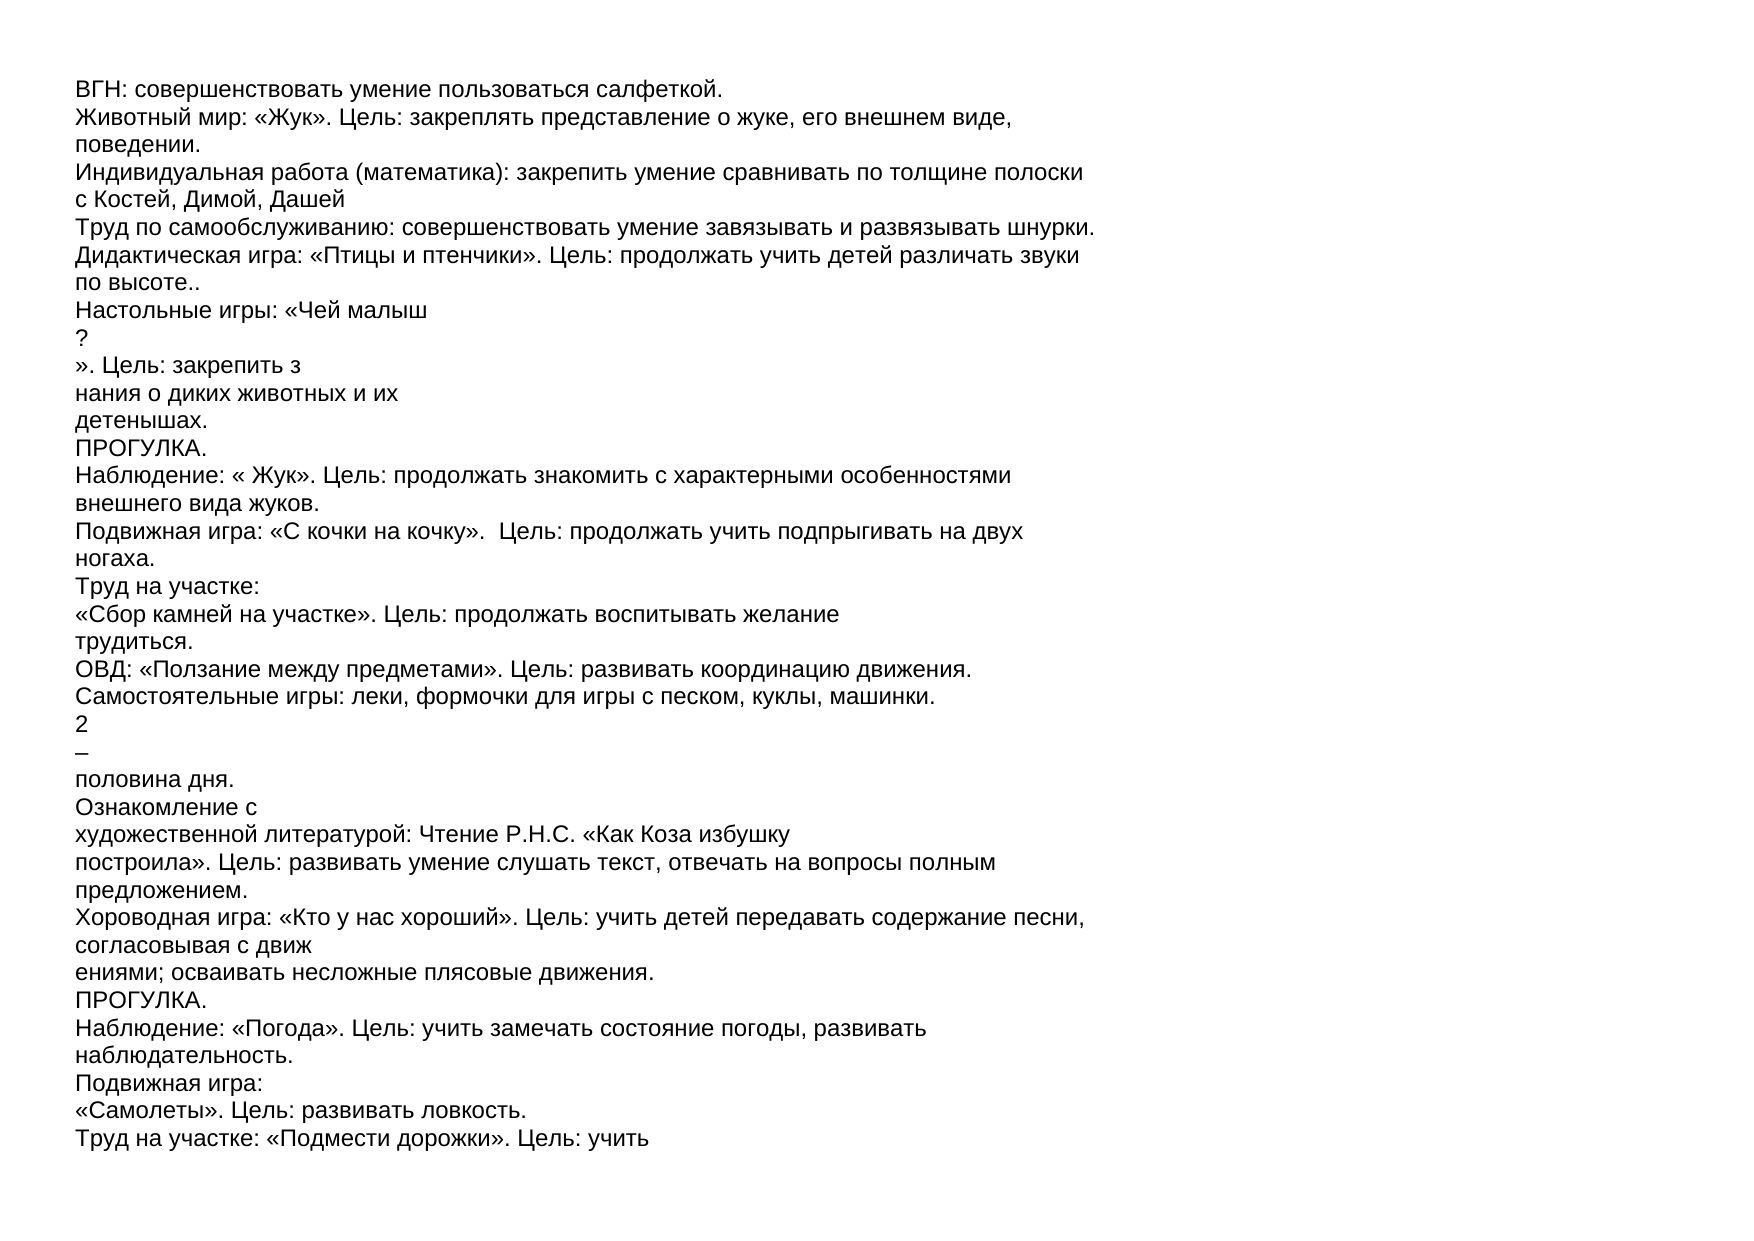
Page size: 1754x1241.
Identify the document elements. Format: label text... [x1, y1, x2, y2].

text Дидактическая игра: «Птицы и птенчики». Цель: продолжать учить детей различать звуки [75, 241, 1679, 268]
text ». Цель: закрепить з [75, 351, 1679, 379]
text с Костей, Димой, Дашей [75, 185, 1679, 213]
text построила». Цель: развивать умение слушать текст, отвечать на вопросы полным [75, 848, 1679, 876]
text по высоте.. [75, 268, 1679, 296]
text ениями; осваивать несложные плясовые движения. [75, 958, 1679, 986]
text Труд на участке: «Подмести дорожки». Цель: учить [75, 1124, 1679, 1152]
text ПРОГУЛКА. [75, 986, 1679, 1013]
text ВГН: совершенствовать умение пользоваться салфеткой. [75, 75, 1679, 103]
text внешнего вида жуков. [75, 489, 1679, 517]
text Животный мир: «Жук». Цель: закреплять представление о жуке, его внешнем виде, [75, 103, 1679, 130]
text ногаха. [75, 544, 1679, 572]
text Наблюдение: « Жук». Цель: продолжать знакомить с характерными особенностями [75, 461, 1679, 489]
text Подвижная игра: [75, 1069, 1679, 1096]
text Хороводная игра: «Кто у нас хороший». Цель: учить детей передавать содержание песни, [75, 903, 1679, 931]
text «Самолеты». Цель: развивать ловкость. [75, 1096, 1679, 1124]
text 2 [75, 710, 1679, 737]
text детенышах. [75, 406, 1679, 434]
text предложением. [75, 876, 1679, 903]
text ОВД: «Ползание между предметами». Цель: развивать координацию движения. [75, 655, 1679, 682]
text половина дня. [75, 765, 1679, 793]
text Индивидуальная работа (математика): закрепить умение сравнивать по толщине полоски [75, 158, 1679, 185]
text художественной литературой: Чтение Р.Н.С. «Как Коза избушку [75, 820, 1679, 848]
text нания о диких животных и их [75, 379, 1679, 406]
text Настольные игры: «Чей малыш [75, 296, 1679, 323]
text – [75, 737, 1679, 765]
text наблюдательность. [75, 1041, 1679, 1069]
text Ознакомление с [75, 793, 1679, 820]
text ПРОГУЛКА. [75, 434, 1679, 461]
text ? [75, 323, 1679, 351]
text Труд на участке: [75, 572, 1679, 599]
text Труд по самообслуживанию: совершенствовать умение завязывать и развязывать шнурки. [75, 213, 1679, 241]
text Наблюдение: «Погода». Цель: учить замечать состояние погоды, развивать [75, 1013, 1679, 1041]
text «Сбор камней на участке». Цель: продолжать воспитывать желание [75, 599, 1679, 627]
text согласовывая с движ [75, 931, 1679, 958]
text поведении. [75, 130, 1679, 158]
text Самостоятельные игры: леки, формочки для игры с песком, куклы, машинки. [75, 682, 1679, 710]
text Подвижная игра: «С кочки на кочку». Цель: продолжать учить подпрыгивать на двух [75, 517, 1679, 544]
text трудиться. [75, 627, 1679, 655]
